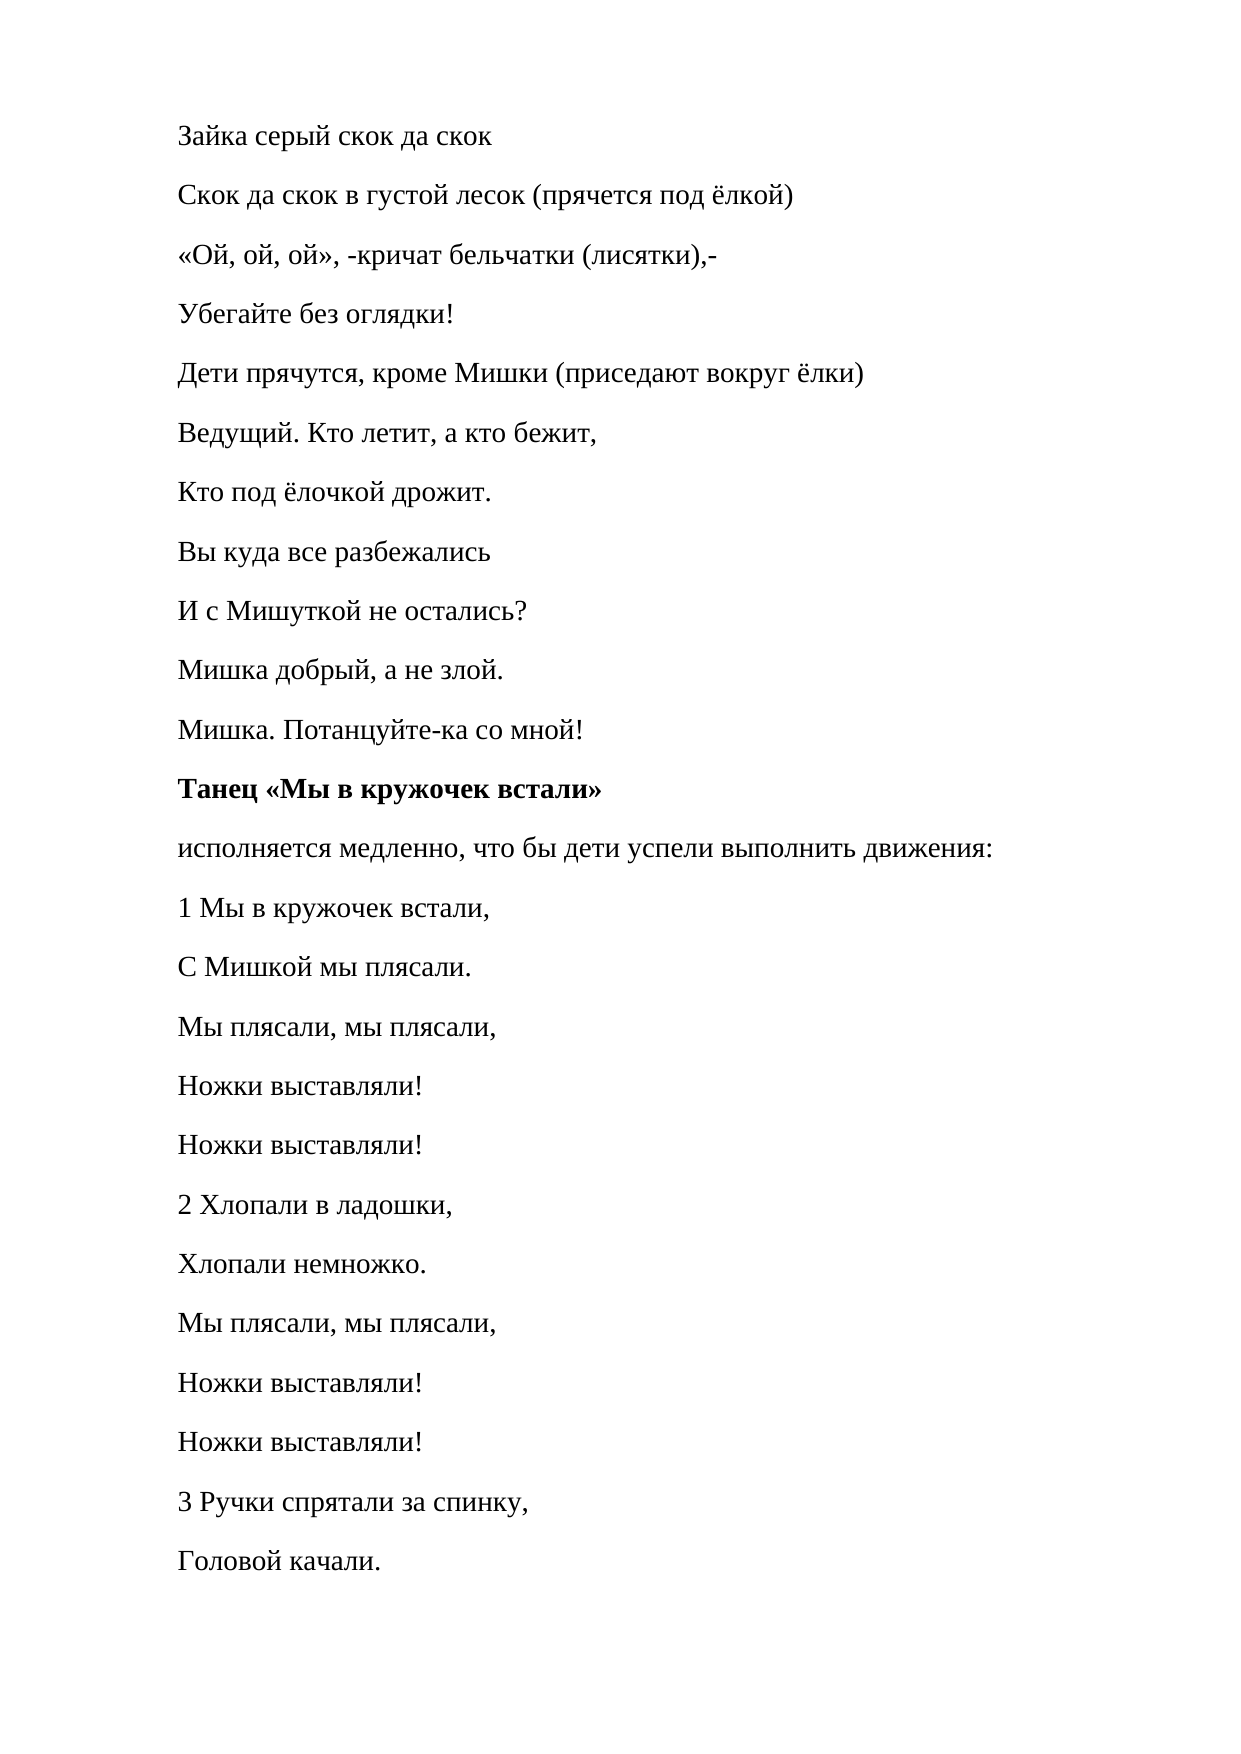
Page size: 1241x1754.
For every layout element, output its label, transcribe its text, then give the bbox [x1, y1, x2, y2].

text Скок да скок в густой лесок (прячется под ёлкой) [177, 177, 1152, 211]
text 1 Мы в кружочек встали, [177, 890, 1152, 923]
text 3 Ручки спрятали за спинку, [177, 1484, 1152, 1517]
text «Ой, ой, ой», -кричат бельчатки (лисятки),- [177, 237, 1152, 270]
text Ведущий. Кто летит, а кто бежит, [177, 415, 1152, 448]
text Дети прячутся, кроме Мишки (приседают вокруг ёлки) [177, 356, 1152, 389]
text Ножки выставляли! [177, 1365, 1152, 1398]
text Ножки выставляли! [177, 1127, 1152, 1161]
text И с Мишуткой не остались? [177, 593, 1152, 627]
text С Мишкой мы плясали. [177, 949, 1152, 983]
text Головой качали. [177, 1543, 1152, 1577]
text Танец «Мы в кружочек встали» [177, 771, 1152, 805]
text Ножки выставляли! [177, 1068, 1152, 1102]
text Мы плясали, мы плясали, [177, 1306, 1152, 1339]
text Убегайте без оглядки! [177, 296, 1152, 330]
text 2 Хлопали в ладошки, [177, 1187, 1152, 1220]
text Мишка. Потанцуйте-ка со мной! [177, 712, 1152, 745]
text Вы куда все разбежались [177, 534, 1152, 567]
text Мишка добрый, а не злой. [177, 652, 1152, 686]
text Зайка серый скок да скок [177, 118, 1152, 152]
text Мы плясали, мы плясали, [177, 1009, 1152, 1042]
text Ножки выставляли! [177, 1424, 1152, 1458]
text исполняется медленно, что бы дети успели выполнить движения: [177, 831, 1152, 864]
text Кто под ёлочкой дрожит. [177, 474, 1152, 508]
text Хлопали немножко. [177, 1246, 1152, 1280]
